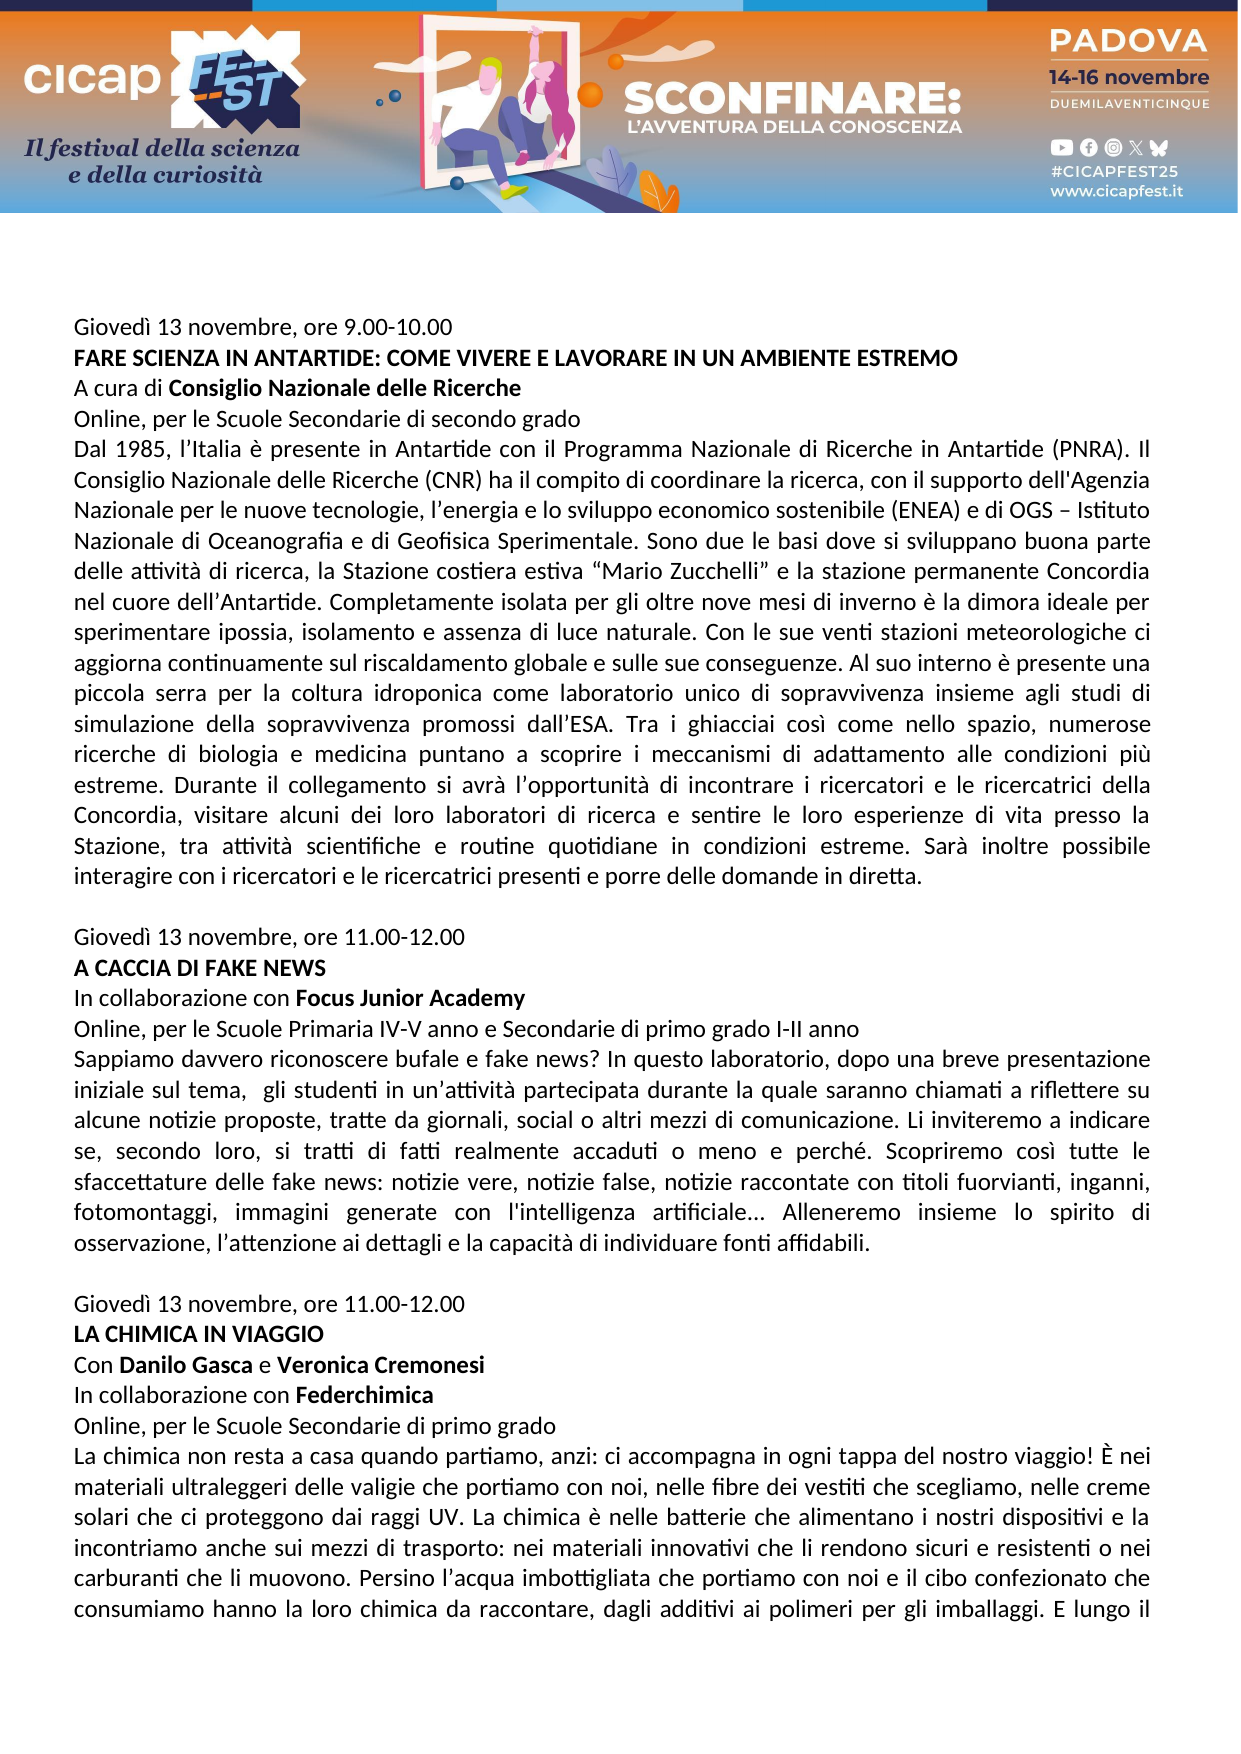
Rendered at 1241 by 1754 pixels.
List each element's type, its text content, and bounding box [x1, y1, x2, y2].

text Con Danilo Gasca e Veronica Cremonesi [74, 1349, 1152, 1379]
picture [0, 0, 1238, 213]
text In collaborazione con Focus Junior Academy [74, 983, 1152, 1013]
text Online, per le Scuole Secondarie di primo grado [74, 1410, 1152, 1440]
text In collaborazione con Federchimica [74, 1379, 1152, 1410]
text Giovedì 13 novembre, ore 11.00-12.00 [74, 922, 1152, 952]
text Giovedì 13 novembre, ore 9.00-10.00 [74, 311, 1152, 342]
text FARE SCIENZA IN ANTARTIDE: COME VIVERE E LAVORARE IN UN AMBIENTE ESTREMO [74, 342, 1152, 372]
text Sappiamo davvero riconoscere bufale e fake news? In questo laboratorio, dopo una breve presentazione iniziale sul tema, gli studenti in un’attività partecipata durante la quale saranno chiamati a riflettere su alcune notizie proposte, tratte da giornali, social o altri mezzi di comunicazione. Li inviteremo a indicare se, secondo loro, si tratti di fatti realmente accaduti o meno e perché. Scopriremo così tutte le sfaccettature delle fake news: notizie vere, notizie false, notizie raccontate con titoli fuorvianti, inganni, fotomontaggi, immagini generate con l'intelligenza artificiale... Alleneremo insieme lo spirito di osservazione, l’attenzione ai dettagli e la capacità di individuare fonti affidabili. [74, 1044, 1152, 1257]
text LA CHIMICA IN VIAGGIO [74, 1318, 1152, 1349]
text A cura di Consiglio Nazionale delle Ricerche [74, 372, 1152, 403]
text A CACCIA DI FAKE NEWS [74, 952, 1152, 983]
text Online, per le Scuole Primaria IV-V anno e Secondarie di primo grado I-II anno [74, 1013, 1152, 1044]
text Dal 1985, l’Italia è presente in Antartide con il Programma Nazionale di Ricerche in Antartide (PNRA). Il Consiglio Nazionale delle Ricerche (CNR) ha il compito di coordinare la ricerca, con il supporto dell'Agenzia Nazionale per le nuove tecnologie, l’energia e lo sviluppo economico sostenibile (ENEA) e di OGS – Istituto Nazionale di Oceanografia e di Geofisica Sperimentale. Sono due le basi dove si sviluppano buona parte delle attività di ricerca, la Stazione costiera estiva “Mario Zucchelli” e la stazione permanente Concordia nel cuore dell’Antartide. Completamente isolata per gli oltre nove mesi di inverno è la dimora ideale per sperimentare ipossia, isolamento e assenza di luce naturale. Con le sue venti stazioni meteorologiche ci aggiorna continuamente sul riscaldamento globale e sulle sue conseguenze. Al suo interno è presente una piccola serra per la coltura idroponica come laboratorio unico di sopravvivenza insieme agli studi di simulazione della sopravvivenza promossi dall’ESA. Tra i ghiacciai così come nello spazio, numerose ricerche di biologia e medicina puntano a scoprire i meccanismi di adattamento alle condizioni più estreme. Durante il collegamento si avrà l’opportunità di incontrare i ricercatori e le ricercatrici della Concordia, visitare alcuni dei loro laboratori di ricerca e sentire le loro esperienze di vita presso la Stazione, tra attività scientifiche e routine quotidiane in condizioni estreme. Sarà inoltre possibile interagire con i ricercatori e le ricercatrici presenti e porre delle domande in diretta. [74, 433, 1152, 891]
text Online, per le Scuole Secondarie di secondo grado [74, 403, 1152, 433]
text Giovedì 13 novembre, ore 11.00-12.00 [74, 1288, 1152, 1318]
